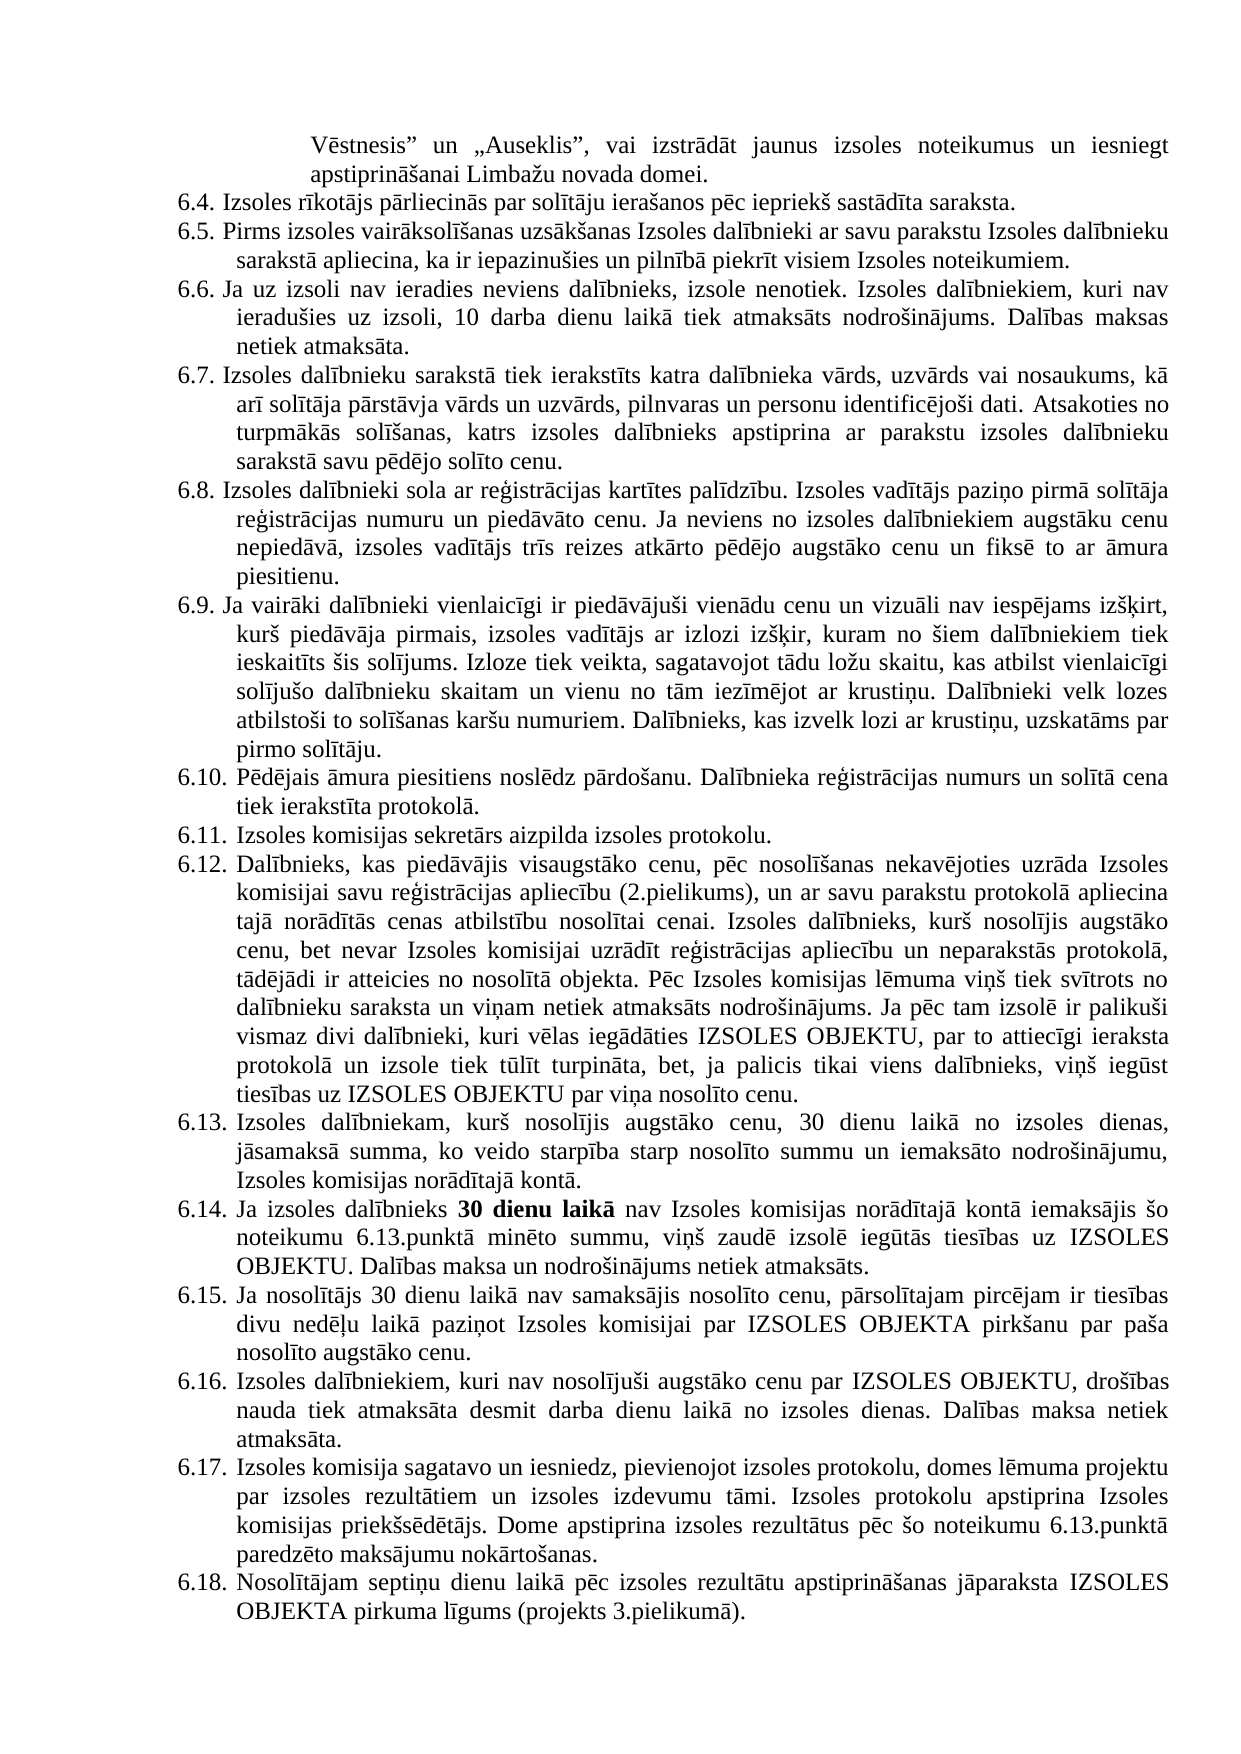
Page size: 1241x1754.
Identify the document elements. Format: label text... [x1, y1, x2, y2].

list Dalībnieks, kas piedāvājis visaugstāko cenu, pēc nosolīšanas nekavējoties uzrāda Izsoles komisijai savu reģistrācijas apliecību (2.pielikums), un ar savu parakstu protokolā apliecina tajā norādītās cenas atbilstību nosolītai cenai. Izsoles dalībnieks, kurš nosolījis augstāko cenu, bet nevar Izsoles komisijai uzrādīt reģistrācijas apliecību un neparakstās protokolā, tādējādi ir atteicies no nosolītā objekta. Pēc Izsoles komisijas lēmuma viņš tiek svītrots no dalībnieku saraksta un viņam netiek atmaksāts nodrošinājums. Ja pēc tam izsolē ir palikuši vismaz divi dalībnieki, kuri vēlas iegādāties izsoles objektu, par to attiecīgi ieraksta protokolā un izsole tiek tūlīt turpināta, bet, ja palicis tikai viens dalībnieks, viņš iegūst tiesības uz izsoles objektu par viņa nosolīto cenu. [177, 849, 1169, 1107]
list Izsoles dalībniekiem, kuri nav nosolījuši augstāko cenu par izsoles objektu, drošības nauda tiek atmaksāta desmit darba dienu laikā no izsoles dienas. Dalības maksa netiek atmaksāta. [177, 1366, 1169, 1452]
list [236, 130, 1169, 187]
list Pēdējais āmura piesitiens noslēdz pārdošanu. Dalībnieka reģistrācijas numurs un solītā cena tiek ierakstīta protokolā. [177, 762, 1169, 820]
list Izsoles dalībnieku sarakstā tiek ierakstīts katra dalībnieka vārds, uzvārds vai nosaukums, kā arī solītāja pārstāvja vārds un uzvārds, pilnvaras un personu identificējoši dati. Atsakoties no turpmākās solīšanas, katrs izsoles dalībnieks apstiprina ar parakstu izsoles dalībnieku sarakstā savu pēdējo solīto cenu. [177, 360, 1169, 475]
list Ja nosolītājs 30 dienu laikā nav samaksājis nosolīto cenu, pārsolītajam pircējam ir tiesības divu nedēļu laikā paziņot Izsoles komisijai par IZSOLES OBJEKTA pirkšanu par paša nosolīto augstāko cenu. [177, 1280, 1169, 1366]
list Ja uz izsoli nav ieradies neviens dalībnieks, izsole nenotiek. Izsoles dalībniekiem, kuri nav ieradušies uz izsoli, 10 darba dienu laikā tiek atmaksāts nodrošinājums. Dalības maksas netiek atmaksāta. [177, 274, 1169, 360]
list Pirms izsoles vairāksolīšanas uzsākšanas Izsoles dalībnieki ar savu parakstu Izsoles dalībnieku sarakstā apliecina, ka ir iepazinušies un pilnībā piekrīt visiem Izsoles noteikumiem. [177, 216, 1169, 274]
list Izsoles komisijas sekretārs aizpilda izsoles protokolu. [177, 820, 1169, 849]
list Nosolītājam septiņu dienu laikā pēc izsoles rezultātu apstiprināšanas jāparaksta izsolES objekta pirkuma līgums (projekts 3.pielikumā). [177, 1567, 1169, 1625]
list Izsoles komisija sagatavo un iesniedz, pievienojot izsoles protokolu, domes lēmuma projektu par izsoles rezultātiem un izsoles izdevumu tāmi. Izsoles protokolu apstiprina Izsoles komisijas priekšsēdētājs. Dome apstiprina izsoles rezultātus pēc šo noteikumu 6.13.punktā paredzēto maksājumu nokārtošanas. [177, 1452, 1169, 1567]
list Ja vairāki dalībnieki vienlaicīgi ir piedāvājuši vienādu cenu un vizuāli nav iespējams izšķirt, kurš piedāvāja pirmais, izsoles vadītājs ar izlozi izšķir, kuram no šiem dalībniekiem tiek ieskaitīts šis solījums. Izloze tiek veikta, sagatavojot tādu ložu skaitu, kas atbilst vienlaicīgi solījušo dalībnieku skaitam un vienu no tām iezīmējot ar krustiņu. Dalībnieki velk lozes atbilstoši to solīšanas karšu numuriem. Dalībnieks, kas izvelk lozi ar krustiņu, uzskatāms par pirmo solītāju. [177, 590, 1169, 762]
list Ja izsoles dalībnieks 30 dienu laikā nav Izsoles komisijas norādītajā kontā iemaksājis šo noteikumu 6.13.punktā minēto summu, viņš zaudē izsolē iegūtās tiesības uz IZSOLES objektu. Dalības maksa un nodrošinājums netiek atmaksāts. [177, 1194, 1169, 1280]
list Izsoles dalībniekam, kurš nosolījis augstāko cenu, 30 dienu laikā no izsoles dienas, jāsamaksā summa, ko veido starpība starp nosolīto summu un iemaksāto nodrošinājumu, Izsoles komisijas norādītajā kontā. [177, 1107, 1169, 1194]
list Izsoles dalībnieki sola ar reģistrācijas kartītes palīdzību. Izsoles vadītājs paziņo pirmā solītāja reģistrācijas numuru un piedāvāto cenu. Ja neviens no izsoles dalībniekiem augstāku cenu nepiedāvā, izsoles vadītājs trīs reizes atkārto pēdējo augstāko cenu un fiksē to ar āmura piesitienu. [177, 475, 1169, 590]
list Izsoles rīkotājs pārliecinās par solītāju ierašanos pēc iepriekš sastādīta saraksta. [177, 187, 1169, 216]
